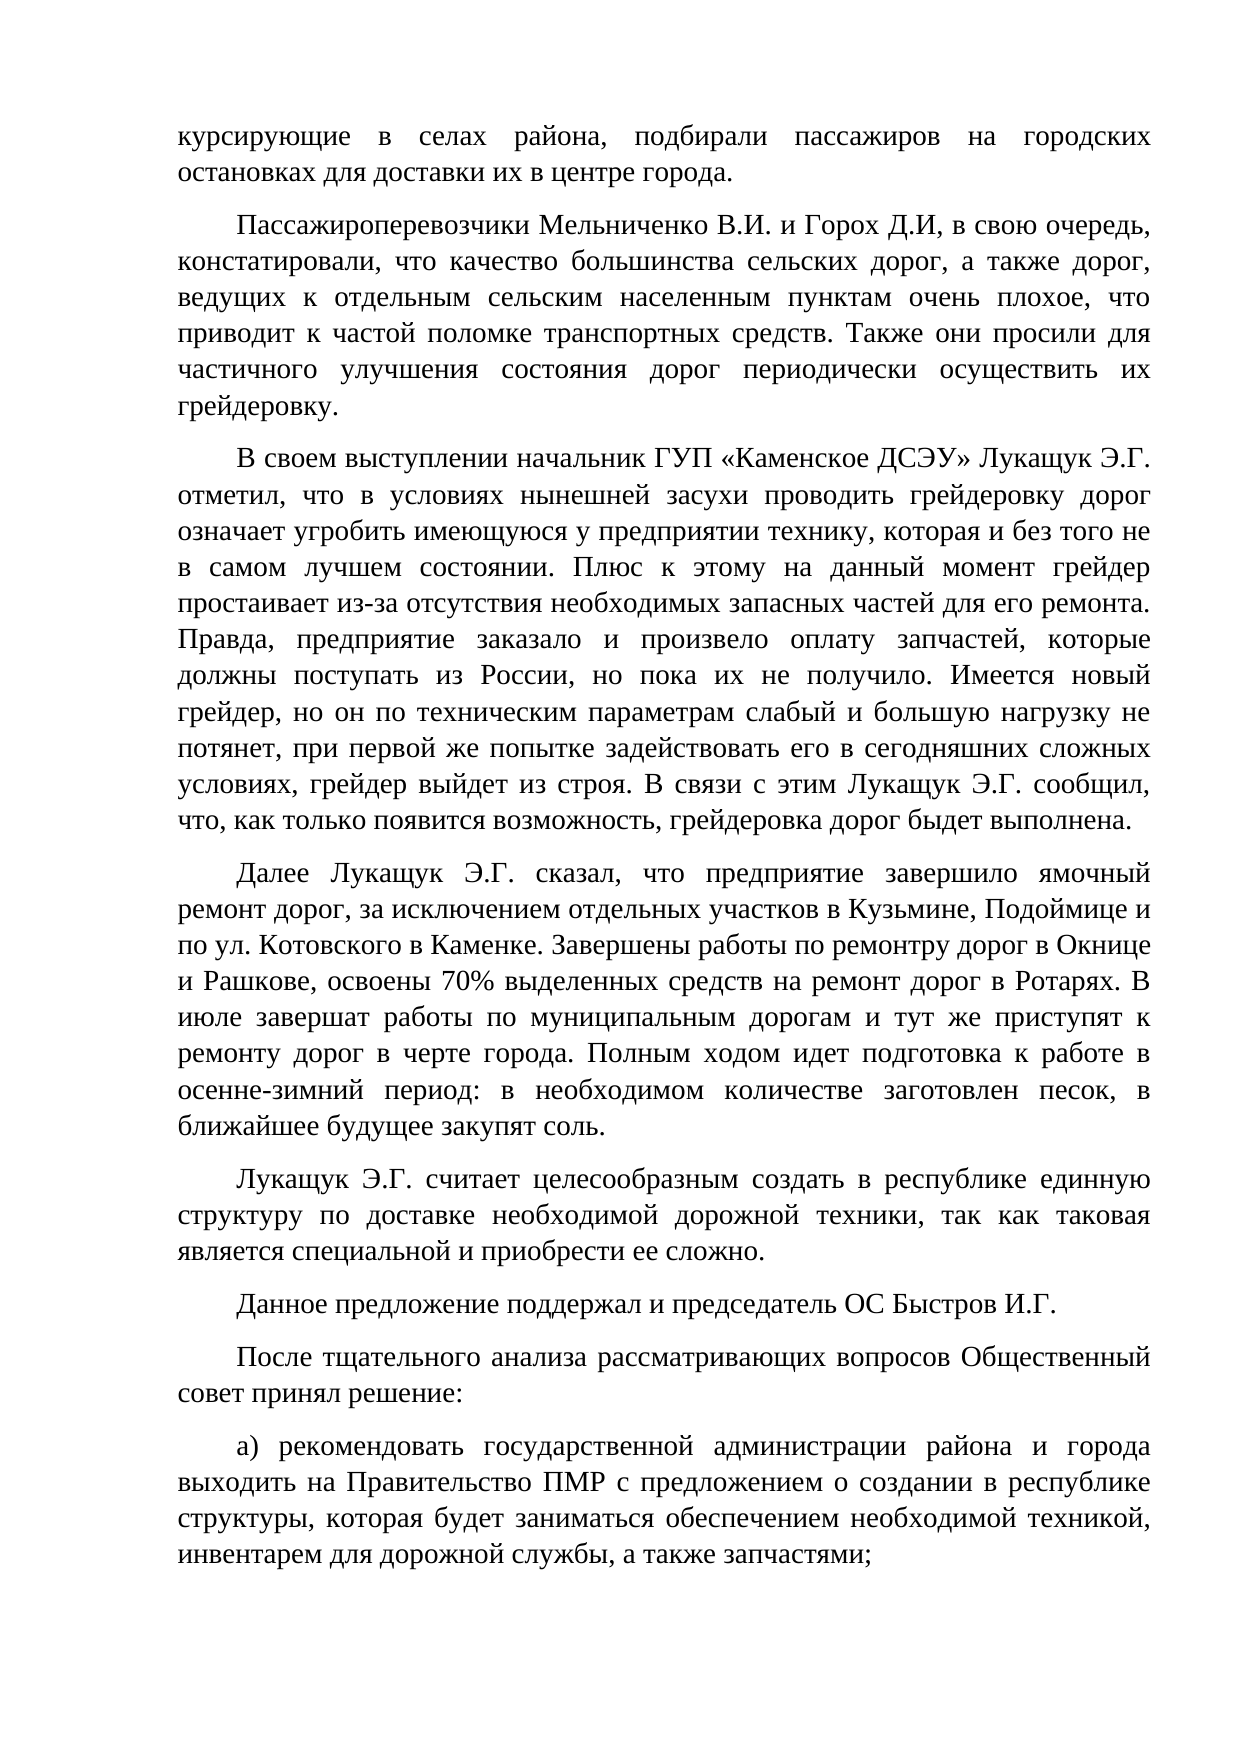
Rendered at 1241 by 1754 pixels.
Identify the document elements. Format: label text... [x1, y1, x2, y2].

text а) рекомендовать государственной администрации района и города выходить на Правительство ПМР с предложением о создании в республике структуры, которая будет заниматься обеспечением необходимой техникой, инвентарем для дорожной службы, а также запчастями; [177, 1428, 1152, 1569]
text Пассажироперевозчики Мельниченко В.И. и Горох Д.И, в свою очередь, констатировали, что качество большинства сельских дорог, а также дорог, ведущих к отдельным сельским населенным пунктам очень плохое, что приводит к частой поломке транспортных средств. Также они просили для частичного улучшения состояния дорог периодически осуществить их грейдеровку. [177, 207, 1152, 421]
text Далее Лукащук Э.Г. сказал, что предприятие завершило ямочный ремонт дорог, за исключением отдельных участков в Кузьмине, Подоймице и по ул. Котовского в Каменке. Завершены работы по ремонтру дорог в Окнице и Рашкове, освоены 70% выделенных средств на ремонт дорог в Ротарях. В июле завершат работы по муниципальным дорогам и тут же приступят к ремонту дорог в черте города. Полным ходом идет подготовка к работе в осенне-зимний период: в необходимом количестве заготовлен песок, в ближайшее будущее закупят соль. [177, 855, 1152, 1141]
text После тщательного анализа рассматривающих вопросов Общественный совет принял решение: [177, 1339, 1152, 1408]
text Данное предложение поддержал и председатель ОС Быстров И.Г. [177, 1286, 1152, 1319]
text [177, 118, 1152, 188]
text Лукащук Э.Г. считает целесообразным создать в республике единную структуру по доставке необходимой дорожной техники, так как таковая является специальной и приобрести ее сложно. [177, 1161, 1152, 1267]
text В своем выступлении начальник ГУП «Каменское ДСЭУ» Лукащук Э.Г. отметил, что в условиях нынешней засухи проводить грейдеровку дорог означает угробить имеющуюся у предприятии технику, которая и без того не в самом лучшем состоянии. Плюс к этому на данный момент грейдер простаивает из-за отсутствия необходимых запасных частей для его ремонта. Правда, предприятие заказало и произвело оплату запчастей, которые должны поступать из России, но пока их не получило. Имеется новый грейдер, но он по техническим параметрам слабый и большую нагрузку не потянет, при первой же попытке задействовать его в сегодняшних сложных условиях, грейдер выйдет из строя. В связи с этим Лукащук Э.Г. сообщил, что, как только появится возможность, грейдеровка дорог быдет выполнена. [177, 441, 1152, 836]
